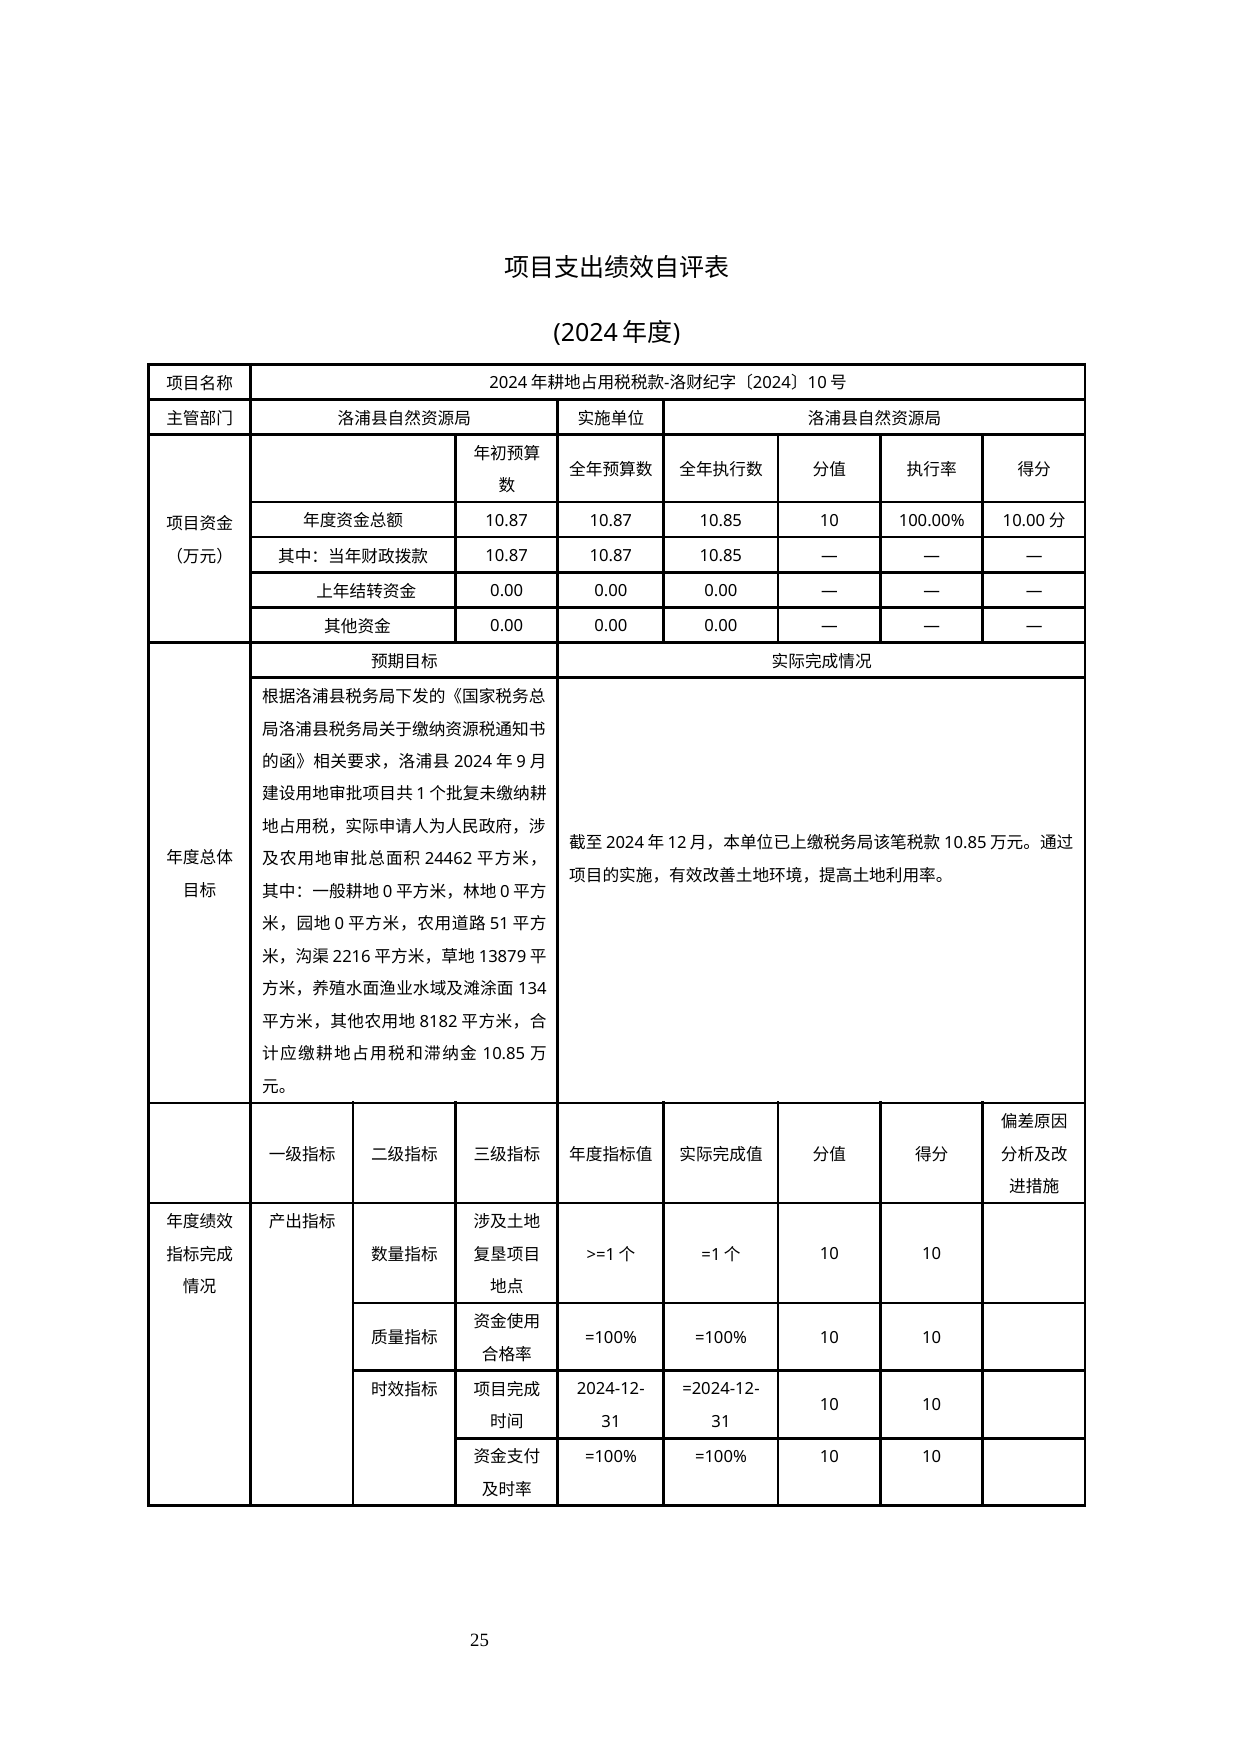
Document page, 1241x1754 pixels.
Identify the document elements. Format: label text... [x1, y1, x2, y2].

table_cell 年度资金总额 [252, 503, 454, 536]
table_cell 得分 [882, 1104, 981, 1201]
table_cell — [882, 538, 981, 571]
table_cell 产出指标 [252, 1204, 352, 1504]
table_cell 截至2024年12月，本单位已上缴税务局该笔税款10.85万元。通过项目的实施，有效改善土地环境，提高土地利用率。 [559, 679, 1084, 1101]
table_cell 三级指标 [457, 1104, 556, 1201]
table_cell 项目资金 （万元） [150, 436, 249, 641]
table_cell 0.00 [457, 609, 556, 641]
table_cell 资金使用合格率 [457, 1304, 556, 1369]
table_cell 涉及土地复垦项目地点 [457, 1204, 556, 1302]
table_cell — [984, 538, 1084, 571]
table_cell 年初预算数 [457, 436, 556, 501]
table_cell 实际完成值 [665, 1104, 777, 1201]
table_cell 二级指标 [354, 1104, 454, 1201]
table_cell [984, 1304, 1084, 1369]
table_cell 全年预算数 [559, 436, 662, 501]
table_cell 0.00 [559, 609, 662, 641]
table_cell 2024年耕地占用税税款-洛财纪字〔2024〕10号 [252, 366, 1084, 398]
table_cell (2024年度) [148, 298, 1085, 363]
table_cell [984, 1204, 1084, 1302]
table_cell 项目完成时间 [457, 1372, 556, 1437]
table_cell 10.85 [665, 503, 777, 536]
table_cell 10 [779, 1304, 879, 1369]
table_cell 0.00 [665, 574, 777, 606]
table_cell =100% [559, 1304, 662, 1369]
table_cell [984, 1440, 1084, 1504]
table_cell 0.00 [665, 609, 777, 641]
table_cell 10 [779, 1440, 879, 1504]
table_cell 10.85 [665, 538, 777, 571]
table_cell 实施单位 [559, 401, 662, 433]
table_cell 分值 [779, 436, 879, 501]
table_cell 年度指标值 [559, 1104, 662, 1201]
table_cell =100% [665, 1440, 777, 1504]
table_cell [150, 1104, 249, 1201]
table_cell 质量指标 [354, 1304, 454, 1369]
table_cell 0.00 [559, 574, 662, 606]
table_cell 2024-12-31 [559, 1372, 662, 1437]
table_cell 10 [779, 1204, 879, 1302]
table_cell 根据洛浦县税务局下发的《国家税务总局洛浦县税务局关于缴纳资源税通知书的函》相关要求，洛浦县2024年9月建设用地审批项目共1个批复未缴纳耕地占用税，实际申请人为人民政府，涉及农用地审批总面积24462平方米，其中：一般耕地0平方米，林地0平方米，园地0平方米，农用道路51平方米，沟渠2216平方米，草地13879平方米，养殖水面渔业水域及滩涂面134平方米，其他农用地8182平方米，合计应缴耕地占用税和滞纳金10.85万元。 [252, 679, 556, 1101]
table_cell 10 [882, 1372, 981, 1437]
table_cell 100.00% [882, 503, 981, 536]
table_cell 主管部门 [150, 401, 249, 433]
table_cell 执行率 [882, 436, 981, 501]
table_cell 年度总体目标 [150, 644, 249, 1101]
table_cell 时效指标 [354, 1372, 454, 1504]
table_cell 资金支付及时率 [457, 1440, 556, 1504]
table_cell — [984, 609, 1084, 641]
table_cell 得分 [984, 436, 1084, 501]
table_cell 其中：当年财政拨款 [252, 538, 454, 571]
table_cell — [882, 574, 981, 606]
table_cell 年度绩效指标完成情况 [150, 1204, 249, 1504]
table_cell [984, 1372, 1084, 1437]
table_cell 全年执行数 [665, 436, 777, 501]
table_cell =100% [665, 1304, 777, 1369]
table_cell 10 [779, 1372, 879, 1437]
table_cell — [779, 609, 879, 641]
table_cell — [984, 574, 1084, 606]
table_cell 洛浦县自然资源局 [252, 401, 556, 433]
table_cell >=1个 [559, 1204, 662, 1302]
table_cell 10.87 [559, 503, 662, 536]
table_header 项目支出绩效自评表 [148, 233, 1085, 298]
table_cell [252, 436, 454, 501]
table_cell 10 [882, 1204, 981, 1302]
table_cell 10.87 [457, 503, 556, 536]
table_cell — [882, 609, 981, 641]
table_cell 偏差原因分析及改进措施 [984, 1104, 1084, 1201]
table_cell 洛浦县自然资源局 [665, 401, 1084, 433]
table_cell 0.00 [457, 574, 556, 606]
table_cell 10.87 [559, 538, 662, 571]
table_cell =1个 [665, 1204, 777, 1302]
table_cell 项目名称 [150, 366, 249, 398]
table_cell — [779, 538, 879, 571]
table_cell — [779, 574, 879, 606]
table_cell 一级指标 [252, 1104, 352, 1201]
table_cell 其他资金 [252, 609, 454, 641]
table_cell 10.00分 [984, 503, 1084, 536]
table_cell 10 [882, 1440, 981, 1504]
table_cell 10.87 [457, 538, 556, 571]
table_cell 10 [882, 1304, 981, 1369]
table_cell 10 [779, 503, 879, 536]
table_cell =2024-12-31 [665, 1372, 777, 1437]
table_cell 预期目标 [252, 644, 556, 676]
table_cell 分值 [779, 1104, 879, 1201]
table_cell 实际完成情况 [559, 644, 1084, 676]
table_cell 数量指标 [354, 1204, 454, 1302]
table_cell =100% [559, 1440, 662, 1504]
table_cell 上年结转资金 [252, 574, 454, 606]
